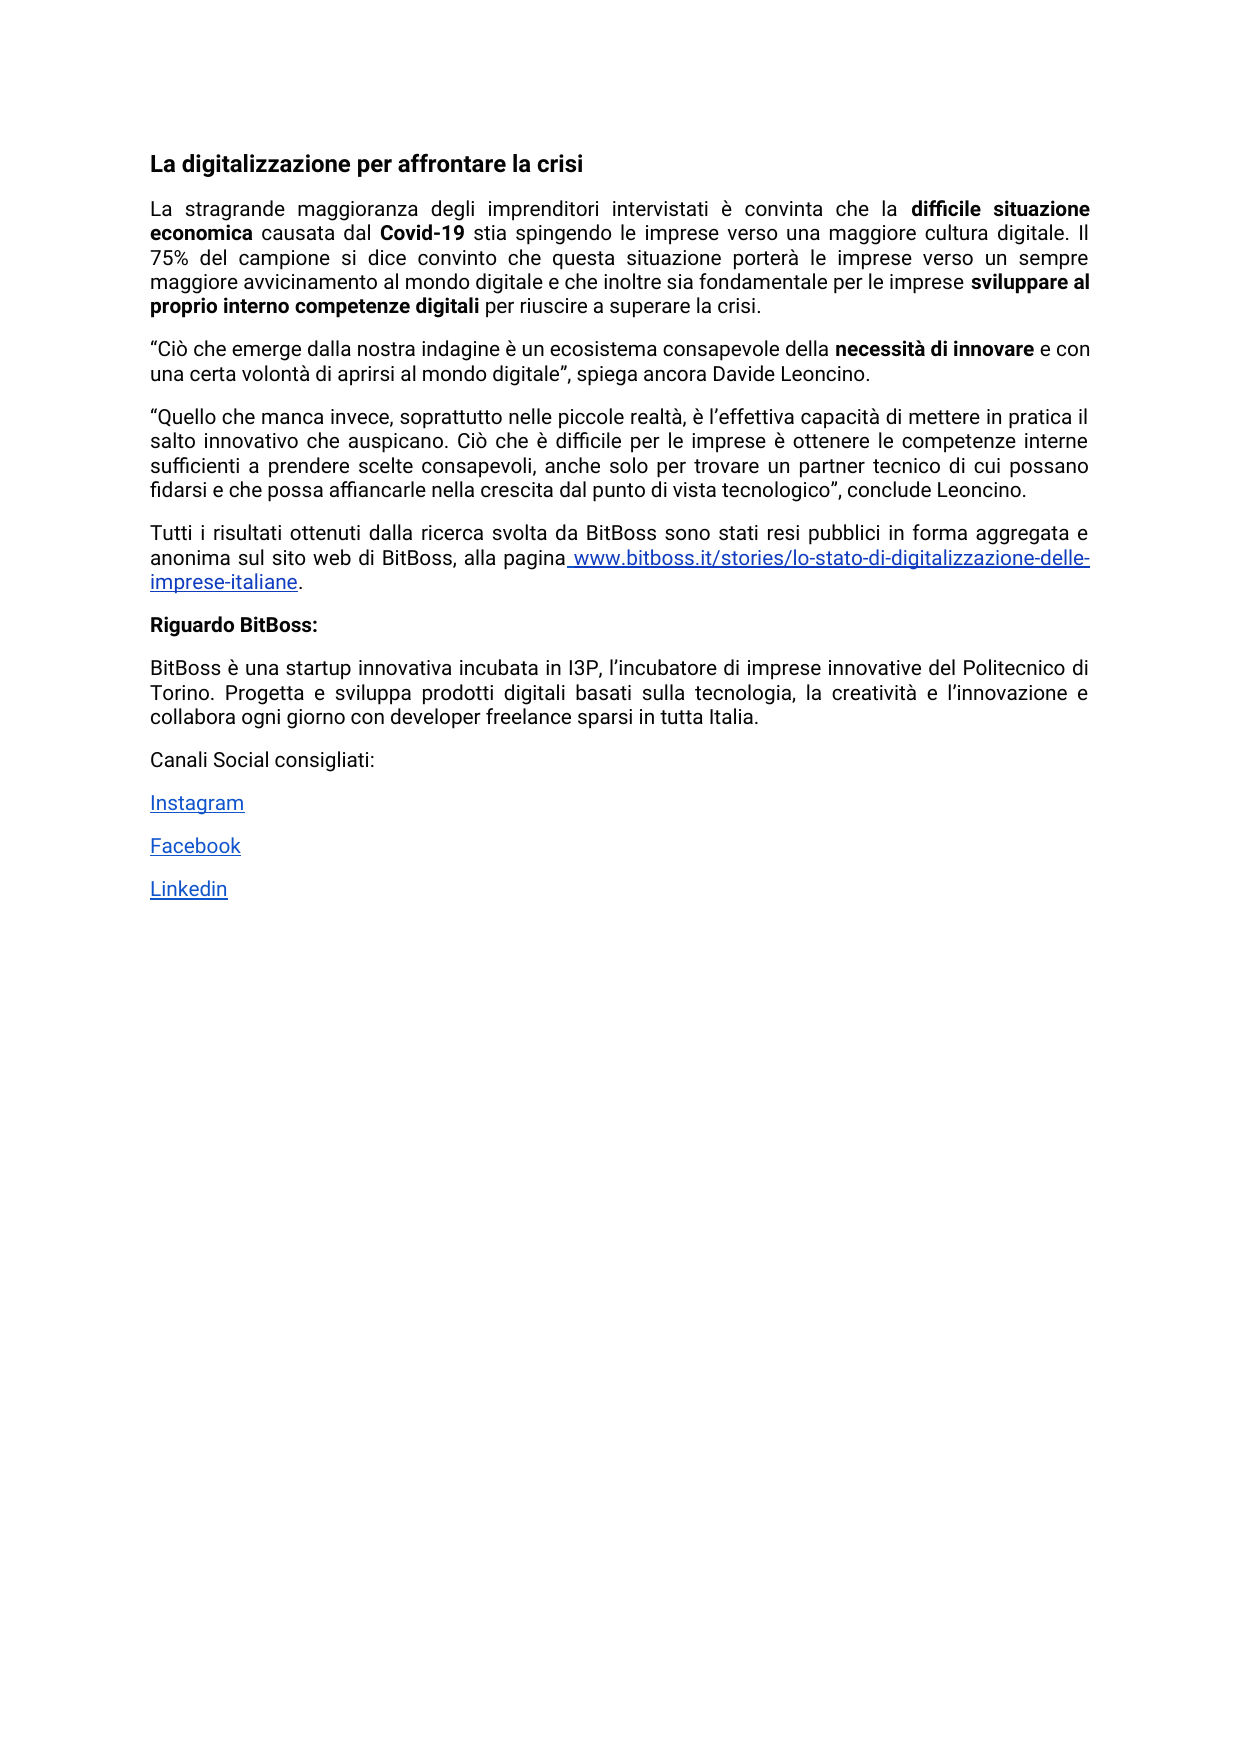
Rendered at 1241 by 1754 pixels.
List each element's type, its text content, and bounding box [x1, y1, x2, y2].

text BitBoss è una startup innovativa incubata in I3P, l’incubatore di imprese innovative del Politecnico di Torino. Progetta e sviluppa prodotti digitali basati sulla tecnologia, la creatività e l’innovazione e collabora ogni giorno con developer freelance sparsi in tutta Italia. [150, 656, 1090, 729]
text La stragrande maggioranza degli imprenditori intervistati è convinta che la difficile situazione economica causata dal Covid-19 stia spingendo le imprese verso una maggiore cultura digitale. Il 75% del campione si dice convinto che questa situazione porterà le imprese verso un sempre maggiore avvicinamento al mondo digitale e che inoltre sia fondamentale per le imprese sviluppare al proprio interno competenze digitali per riuscire a superare la crisi. [150, 197, 1090, 319]
text “Quello che manca invece, soprattutto nelle piccole realtà, è l’effettiva capacità di mettere in pratica il salto innovativo che auspicano. Ciò che è difficile per le imprese è ottenere le competenze interne sufficienti a prendere scelte consapevoli, anche solo per trovare un partner tecnico di cui possano fidarsi e che possa affiancarle nella crescita dal punto di vista tecnologico”, conclude Leoncino. [150, 405, 1090, 502]
text Facebook [150, 834, 1090, 859]
text Tutti i risultati ottenuti dalla ricerca svolta da BitBoss sono stati resi pubblici in forma aggregata e anonima sul sito web di BitBoss, alla pagina www.bitboss.it/stories/lo-stato-di-digitalizzazione-delle-imprese-italiane. [150, 521, 1090, 594]
text La digitalizzazione per affrontare la crisi [150, 150, 1090, 178]
text “Ciò che emerge dalla nostra indagine è un ecosistema consapevole della necessità di innovare e con una certa volontà di aprirsi al mondo digitale”, spiega ancora Davide Leoncino. [150, 337, 1090, 386]
text Riguardo BitBoss: [150, 613, 1090, 637]
text Canali Social consigliati: [150, 748, 1090, 772]
text Linkedin [150, 877, 1090, 902]
text Instagram [150, 791, 1090, 816]
